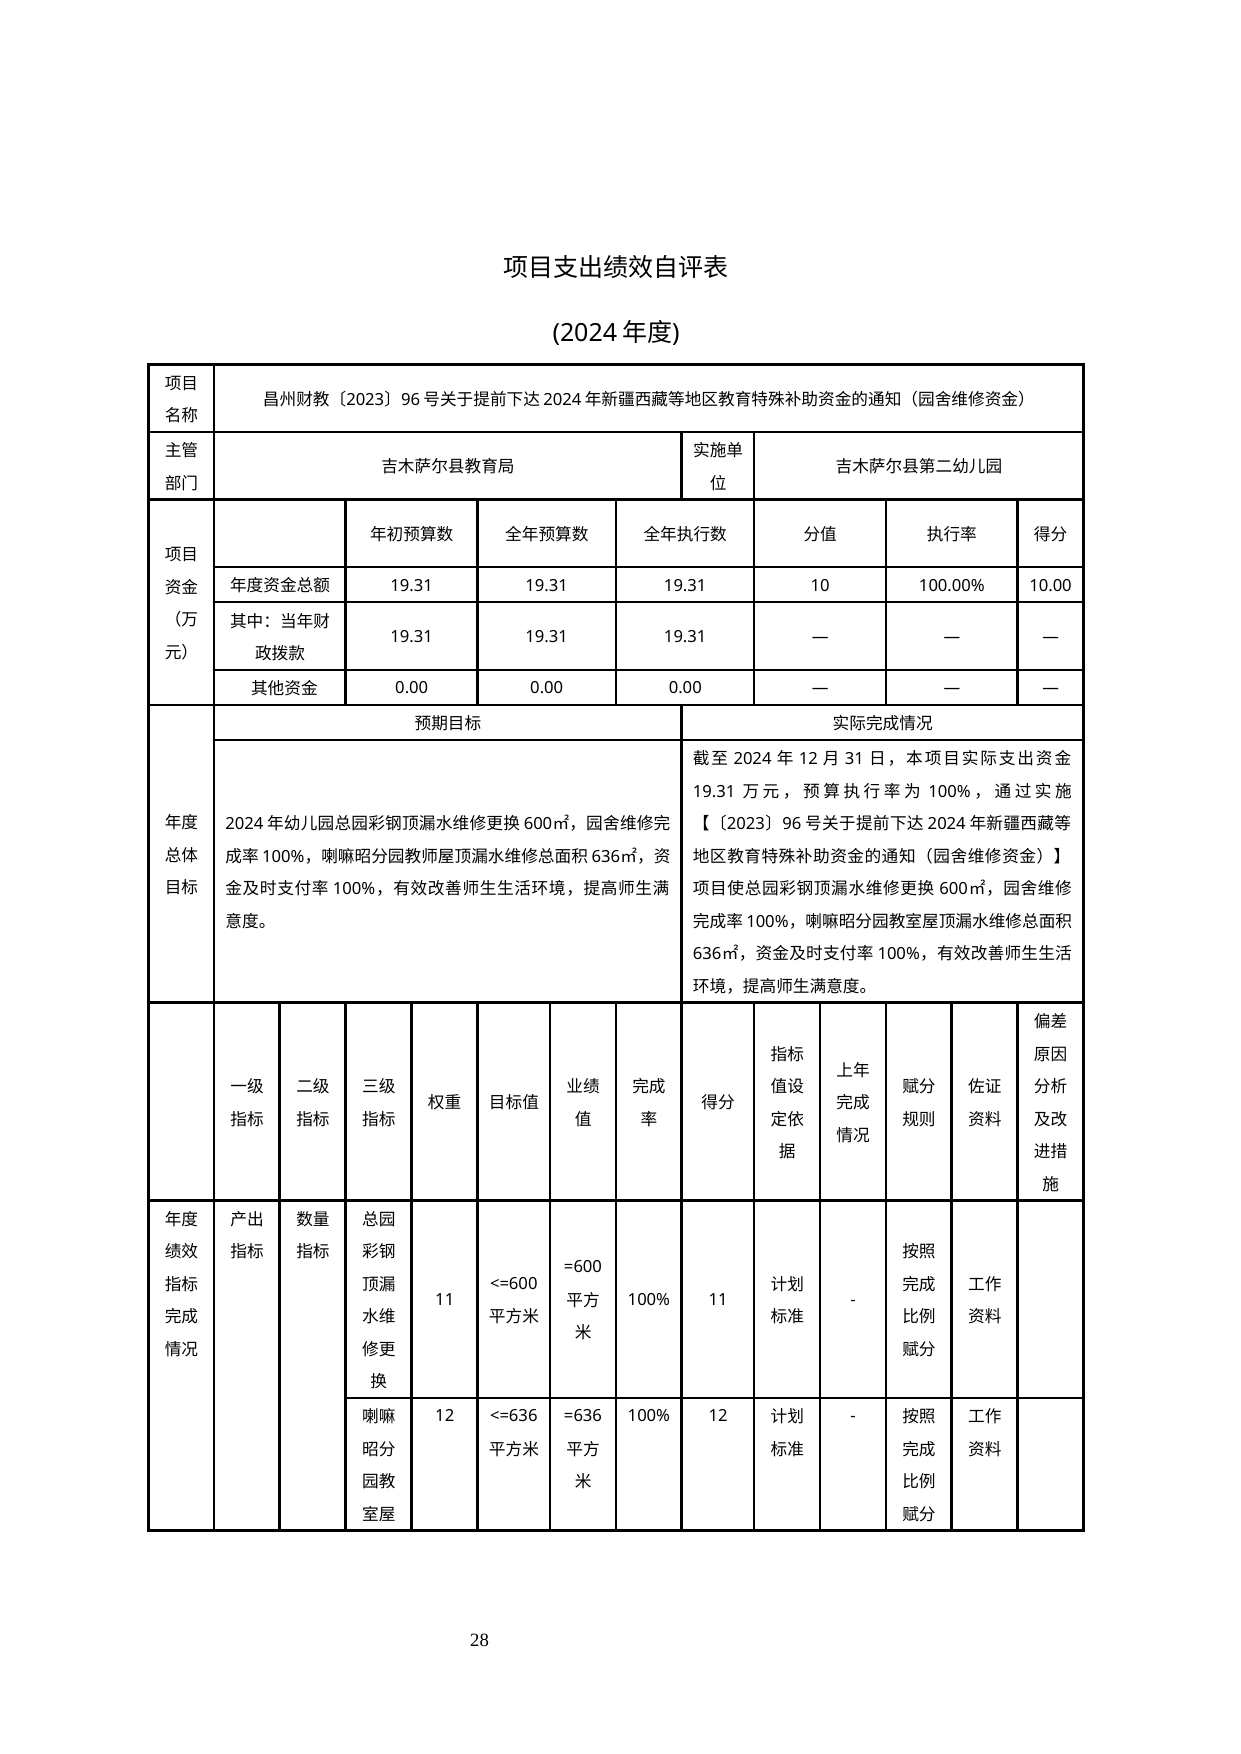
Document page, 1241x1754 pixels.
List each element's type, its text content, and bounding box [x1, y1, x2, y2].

table_cell 产出指标 [215, 1202, 278, 1529]
table_cell 100.00% [887, 568, 1016, 601]
table_cell 按照完成比例赋分 [887, 1202, 950, 1396]
table_cell [215, 501, 344, 566]
table_cell 19.31 [347, 568, 476, 601]
table_cell 计划标准 [755, 1202, 819, 1396]
table_cell 19.31 [617, 568, 753, 601]
table_cell — [1019, 603, 1082, 668]
table_cell 三级指标 [347, 1004, 410, 1199]
table_cell 其中：当年财政拨款 [215, 603, 344, 668]
table_cell 100% [617, 1399, 680, 1529]
table_cell [1019, 1399, 1082, 1529]
table_cell [150, 1004, 213, 1199]
table_cell — [887, 671, 1016, 703]
table_cell 目标值 [479, 1004, 549, 1199]
table_cell 截至2024年12月31日，本项目实际支出资金19.31万元，预算执行率为100%，通过实施【〔2023〕96号关于提前下达2024年新疆西藏等地区教育特殊补助资金的通知（园舍维修资金）】项目使总园彩钢顶漏水维修更换600㎡，园舍维修完成率100%，喇嘛昭分园教室屋顶漏水维修总面积636㎡，资金及时支付率100%，有效改善师生生活环境，提高师生满意度。 [683, 741, 1082, 1001]
table_cell 0.00 [347, 671, 476, 703]
table_cell 实施单位 [683, 433, 753, 498]
table_cell 年度绩效指标完成情况 [150, 1202, 213, 1529]
table_cell 工作资料 [953, 1399, 1016, 1529]
table_cell 年度总体目标 [150, 706, 213, 1001]
table_cell 计划标准 [755, 1399, 819, 1529]
table_cell 0.00 [479, 671, 615, 703]
table_cell 总园彩钢顶漏水维修更换 [347, 1202, 410, 1396]
table_cell 19.31 [347, 603, 476, 668]
table_cell <=636平方米 [479, 1399, 549, 1529]
table_cell 喇嘛昭分园教室屋顶漏水维修 [347, 1399, 410, 1529]
table_cell 昌州财教〔2023〕96号关于提前下达2024年新疆西藏等地区教育特殊补助资金的通知（园舍维修资金） [215, 366, 1082, 431]
table_cell 10.00 [1019, 568, 1082, 601]
table_cell 数量指标 [281, 1202, 344, 1529]
table_cell 二级指标 [281, 1004, 344, 1199]
table_cell 2024年幼儿园总园彩钢顶漏水维修更换600㎡，园舍维修完成率100%，喇嘛昭分园教师屋顶漏水维修总面积636㎡，资金及时支付率100%，有效改善师生生活环境，提高师生满意度。 [215, 741, 680, 1001]
table_cell 业绩值 [551, 1004, 615, 1199]
table_cell 实际完成情况 [683, 706, 1082, 739]
table_cell <=600平方米 [479, 1202, 549, 1396]
table_cell 赋分规则 [887, 1004, 950, 1199]
table_cell 吉木萨尔县第二幼儿园 [755, 433, 1082, 498]
table_cell 年初预算数 [347, 501, 476, 566]
table_cell 预期目标 [215, 706, 680, 739]
table_cell 项目资金（万元） [150, 501, 213, 703]
table_cell 11 [683, 1202, 753, 1396]
table_cell 19.31 [479, 603, 615, 668]
table_cell 0.00 [617, 671, 753, 703]
table_cell 分值 [755, 501, 885, 566]
table_cell [1019, 1202, 1082, 1396]
table_cell 12 [683, 1399, 753, 1529]
table_cell 主管部门 [150, 433, 213, 498]
table_cell 工作资料 [953, 1202, 1016, 1396]
table_cell 100% [617, 1202, 680, 1396]
table_cell 上年完成情况 [821, 1004, 885, 1199]
table_header 项目支出绩效自评表 [148, 233, 1083, 298]
table_cell — [887, 603, 1016, 668]
table_cell 权重 [413, 1004, 476, 1199]
table_cell 19.31 [479, 568, 615, 601]
table_cell =600平方米 [551, 1202, 615, 1396]
table_cell 得分 [1019, 501, 1082, 566]
table_cell =636平方米 [551, 1399, 615, 1529]
table_cell 19.31 [617, 603, 753, 668]
table_cell 指标值设定依据 [755, 1004, 819, 1199]
table_cell (2024年度) [148, 298, 1083, 363]
table_cell 年度资金总额 [215, 568, 344, 601]
table_cell 12 [413, 1399, 476, 1529]
table_cell 一级指标 [215, 1004, 278, 1199]
table_cell 佐证资料 [953, 1004, 1016, 1199]
table_cell 执行率 [887, 501, 1016, 566]
table_cell 全年预算数 [479, 501, 615, 566]
table_cell 得分 [683, 1004, 753, 1199]
table_cell — [1019, 671, 1082, 703]
table_cell 11 [413, 1202, 476, 1396]
table_cell 完成率 [617, 1004, 680, 1199]
table_cell - [821, 1202, 885, 1396]
table_cell 其他资金 [215, 671, 344, 703]
table_cell 偏差原因分析及改进措施 [1019, 1004, 1082, 1199]
table_cell — [755, 671, 885, 703]
table_cell 按照完成比例赋分 [887, 1399, 950, 1529]
table_cell — [755, 603, 885, 668]
table_cell 全年执行数 [617, 501, 753, 566]
table_cell 项目名称 [150, 366, 213, 431]
table_cell - [821, 1399, 885, 1529]
table_cell 吉木萨尔县教育局 [215, 433, 680, 498]
table_cell 10 [755, 568, 885, 601]
